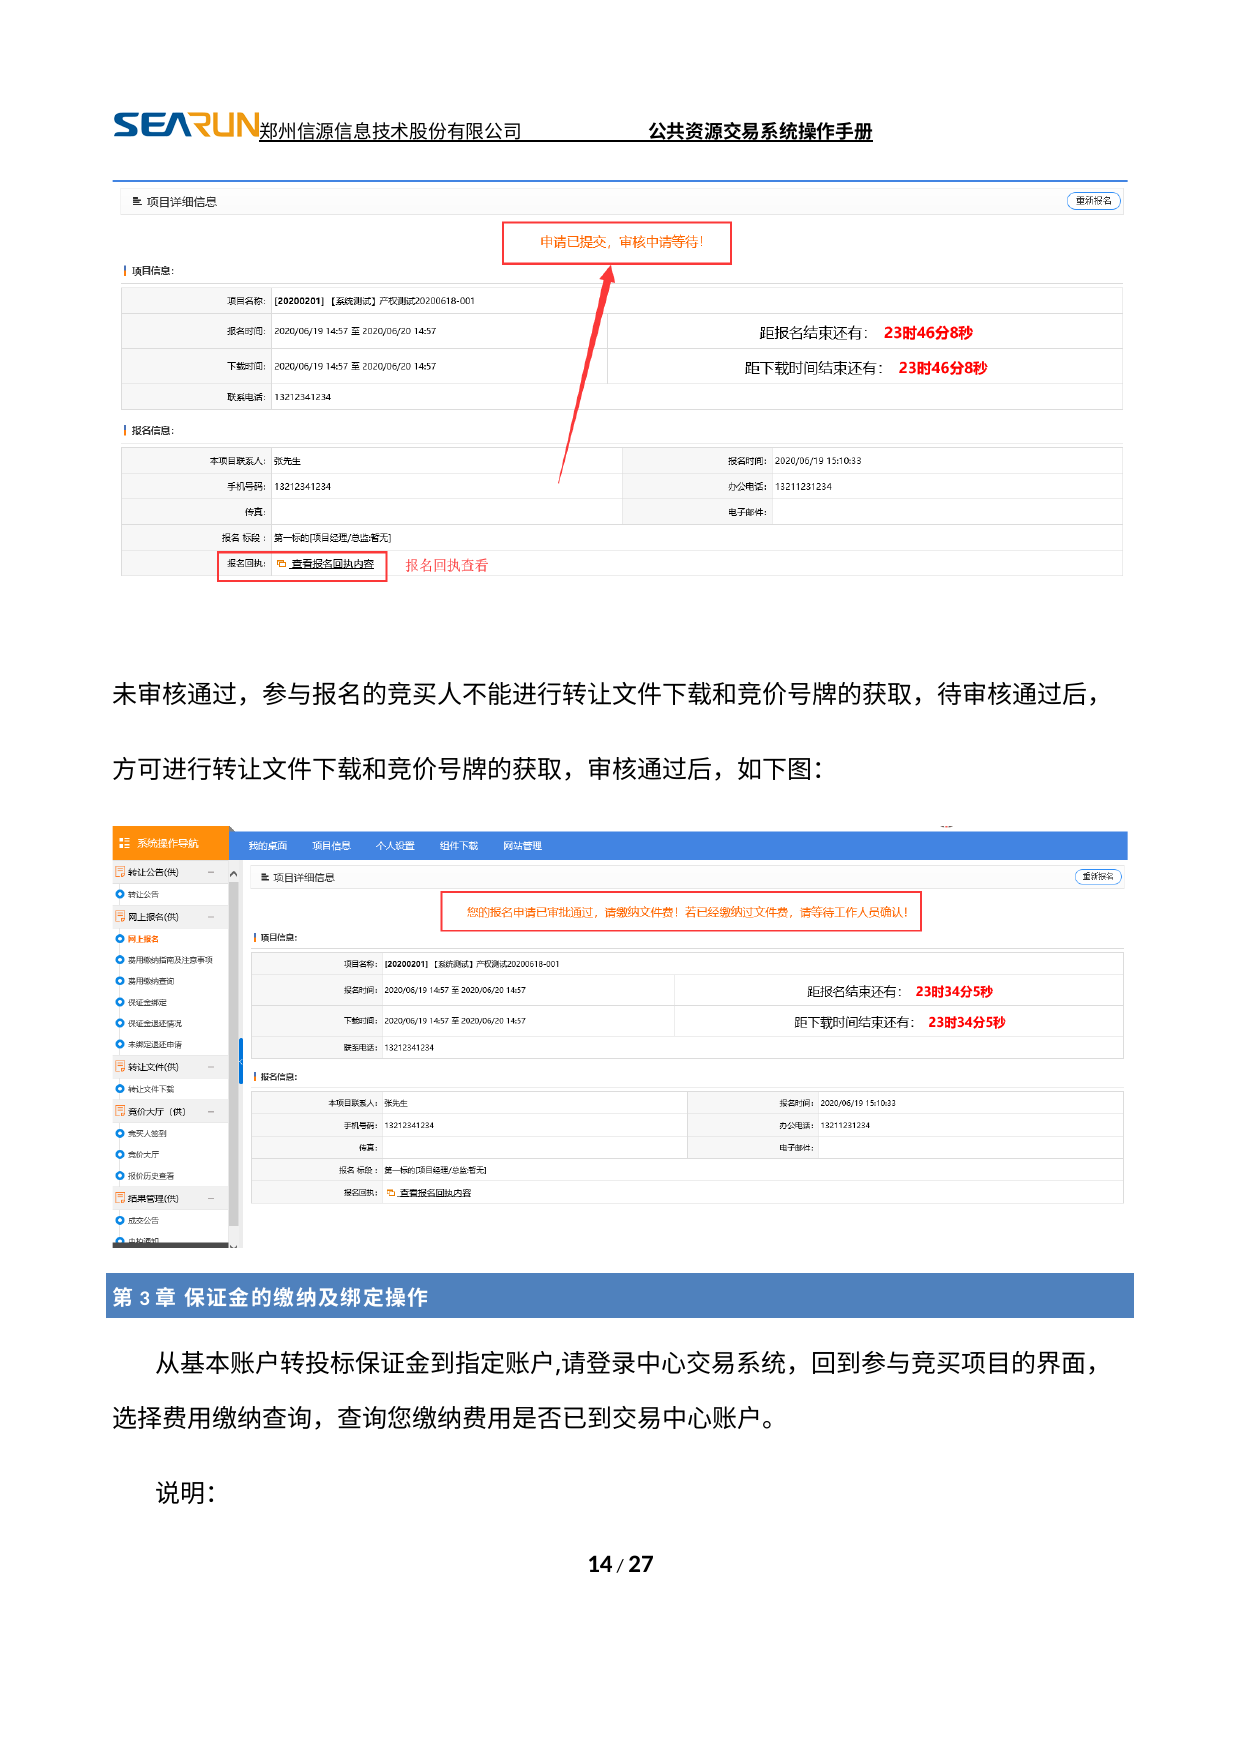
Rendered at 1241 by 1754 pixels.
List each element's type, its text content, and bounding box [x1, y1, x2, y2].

picture [112, 826, 1128, 1248]
text 从基本账户转投标保证金到指定账户,请登录中心交易系统，回到参与竞买项目的界面，选择费用缴纳查询，查询您缴纳费用是否已到交易中心账户。 [112, 1344, 1128, 1434]
text 说明： [112, 1473, 1128, 1509]
subtitle 第3章 保证金的缴纳及绑定操作 [113, 1280, 1128, 1312]
picture [112, 111, 260, 139]
text 未审核通过，参与报名的竞买人不能进行转让文件下载和竞价号牌的获取，待审核通过后，方可进行转让文件下载和竞价号牌的获取，审核通过后，如下图： [112, 660, 1128, 800]
picture [112, 180, 1128, 630]
